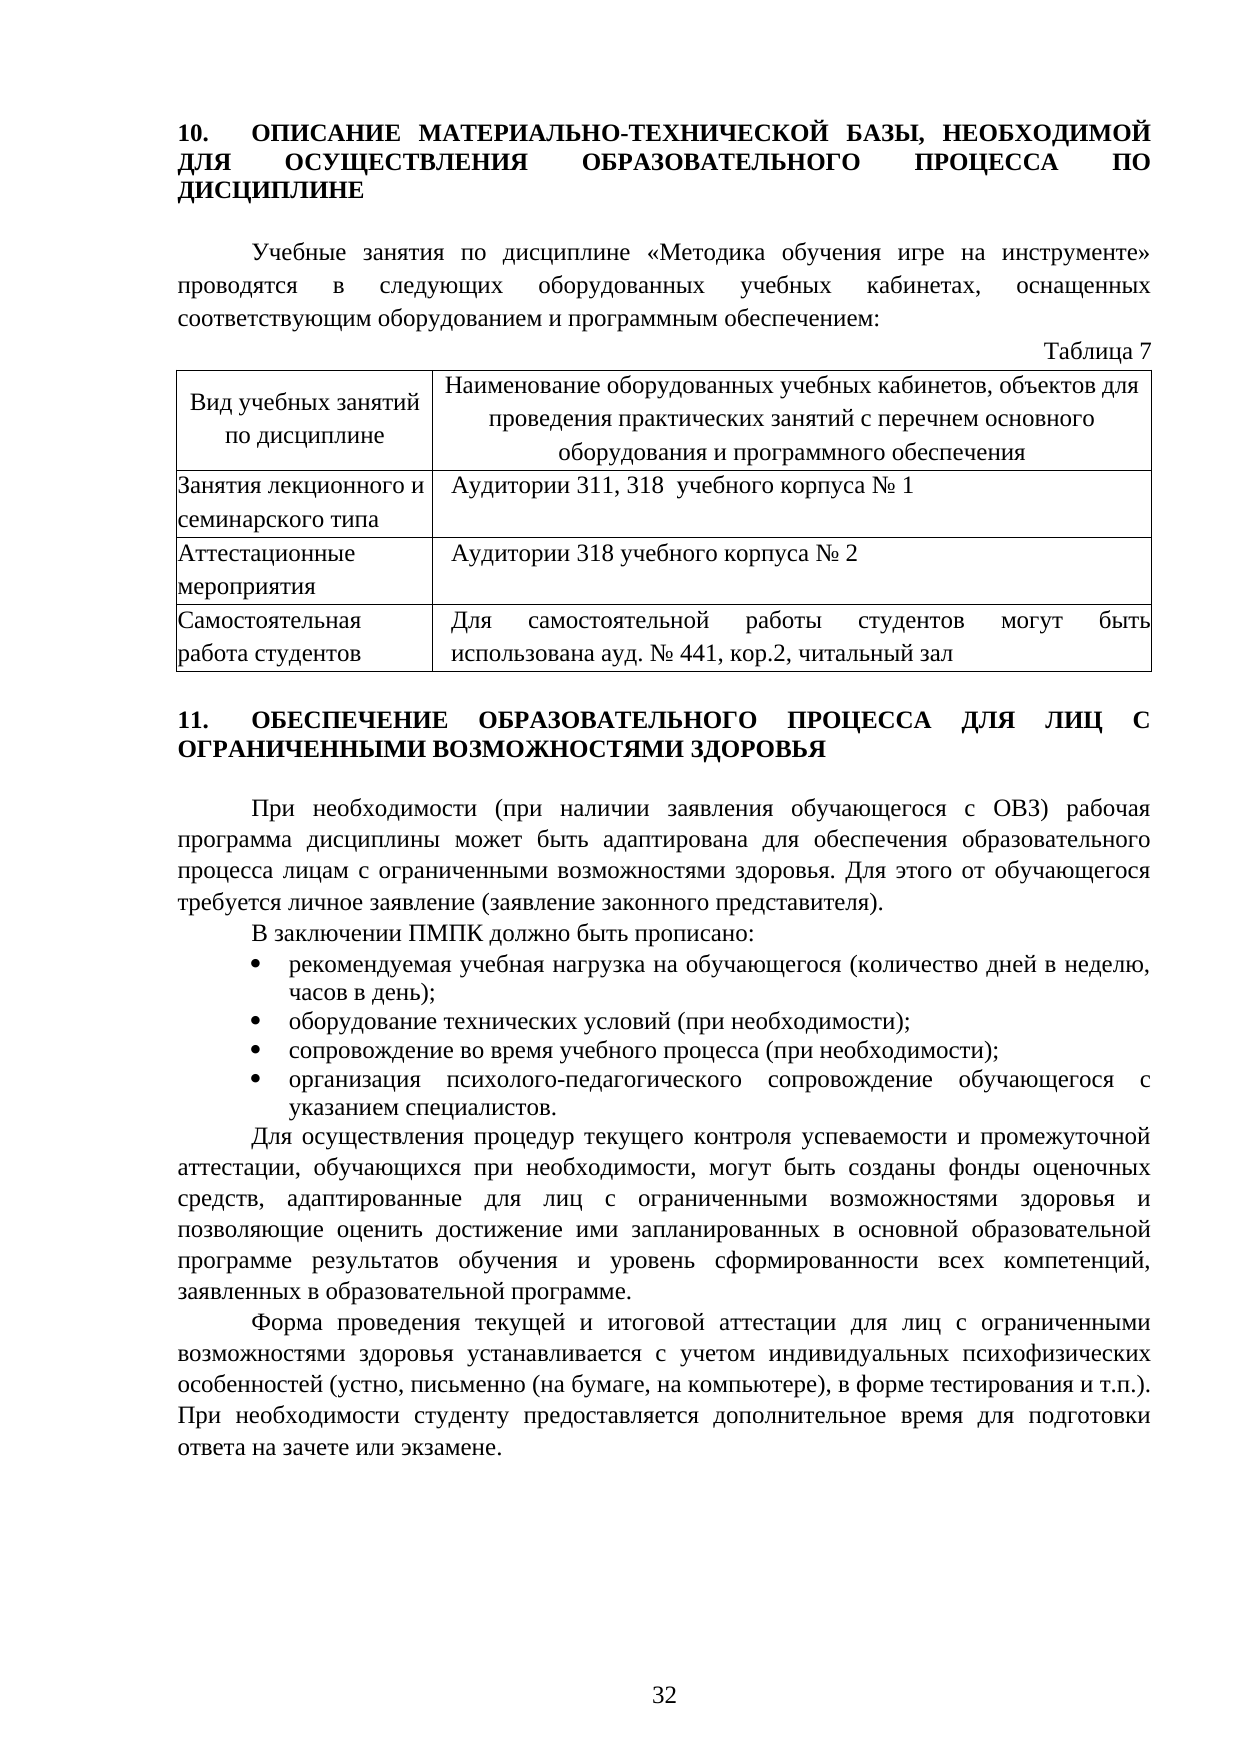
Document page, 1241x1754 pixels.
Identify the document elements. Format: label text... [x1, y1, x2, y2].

text Для осуществления процедур текущего контроля успеваемости и промежуточной аттестации, обучающихся при необходимости, могут быть созданы фонды оценочных средств, адаптированные для лиц с ограниченными возможностями здоровья и позволяющие оценить достижение ими запланированных в основной образовательной программе результатов обучения и уровень сформированности всех компетенций, заявленных в образовательной программе. [177, 1121, 1152, 1305]
text При необходимости (при наличии заявления обучающегося с ОВЗ) рабочая программа дисциплины может быть адаптирована для обеспечения образовательного процесса лицам с ограниченными возможностями здоровья. Для этого от обучающегося требуется личное заявление (заявление законного представителя). [177, 793, 1152, 915]
text Таблица 7 [177, 336, 1152, 365]
table_header Вид учебных занятий по дисциплине [177, 371, 432, 469]
text Форма проведения текущей и итоговой аттестации для лиц с ограниченными возможностями здоровья устанавливается с учетом индивидуальных психофизических особенностей (устно, письменно (на бумаге, на компьютере), в форме тестирования и т.п.). При необходимости студенту предоставляется дополнительное время для подготовки ответа на зачете или экзамене. [177, 1307, 1152, 1460]
list организация психолого-педагогического сопровождение обучающегося с указанием специалистов. [251, 1064, 1152, 1121]
table_cell Занятия лекционного и семинарского типа [177, 471, 432, 537]
table_cell Аудитории 318 учебного корпуса № 2 [433, 538, 1151, 604]
table_cell Аттестационные мероприятия [177, 538, 432, 604]
list оборудование технических условий (при необходимости); [251, 1006, 1152, 1035]
text Учебные занятия по дисциплине «Методика обучения игре на инструменте» проводятся в следующих оборудованных учебных кабинетах, оснащенных соответствующим оборудованием и программным обеспечением: [177, 237, 1152, 332]
text В заключении ПМПК должно быть прописано: [177, 918, 1152, 946]
subtitle ОПИСАНИЕ МАТЕРИАЛЬНО-ТЕХНИЧЕСКОЙ БАЗЫ, НЕОБХОДИМОЙ ДЛЯ ОСУЩЕСТВЛЕНИЯ ОБРАЗОВАТЕЛЬНОГО ПРОЦЕССА ПО ДИСЦИПЛИНЕ [177, 118, 1152, 204]
list рекомендуемая учебная нагрузка на обучающегося (количество дней в неделю, часов в день); [251, 949, 1152, 1006]
list сопровождение во время учебного процесса (при необходимости); [251, 1035, 1152, 1064]
subtitle ОБЕСПЕЧЕНИЕ ОБРАЗОВАТЕЛЬНОГО ПРОЦЕССА ДЛЯ ЛИЦ С ОГРАНИЧЕННЫМИ ВОЗМОЖНОСТЯМИ ЗДОРОВЬЯ [177, 705, 1152, 762]
table_cell Для самостоятельной работы студентов могут быть использована ауд. № 441, кор.2, читальный зал [433, 605, 1151, 671]
table_header Наименование оборудованных учебных кабинетов, объектов для проведения практических занятий с перечнем основного оборудования и программного обеспечения [433, 371, 1151, 469]
table_cell Аудитории 311, 318 учебного корпуса № 1 [433, 471, 1151, 537]
table_cell Самостоятельная работа студентов [177, 605, 432, 671]
